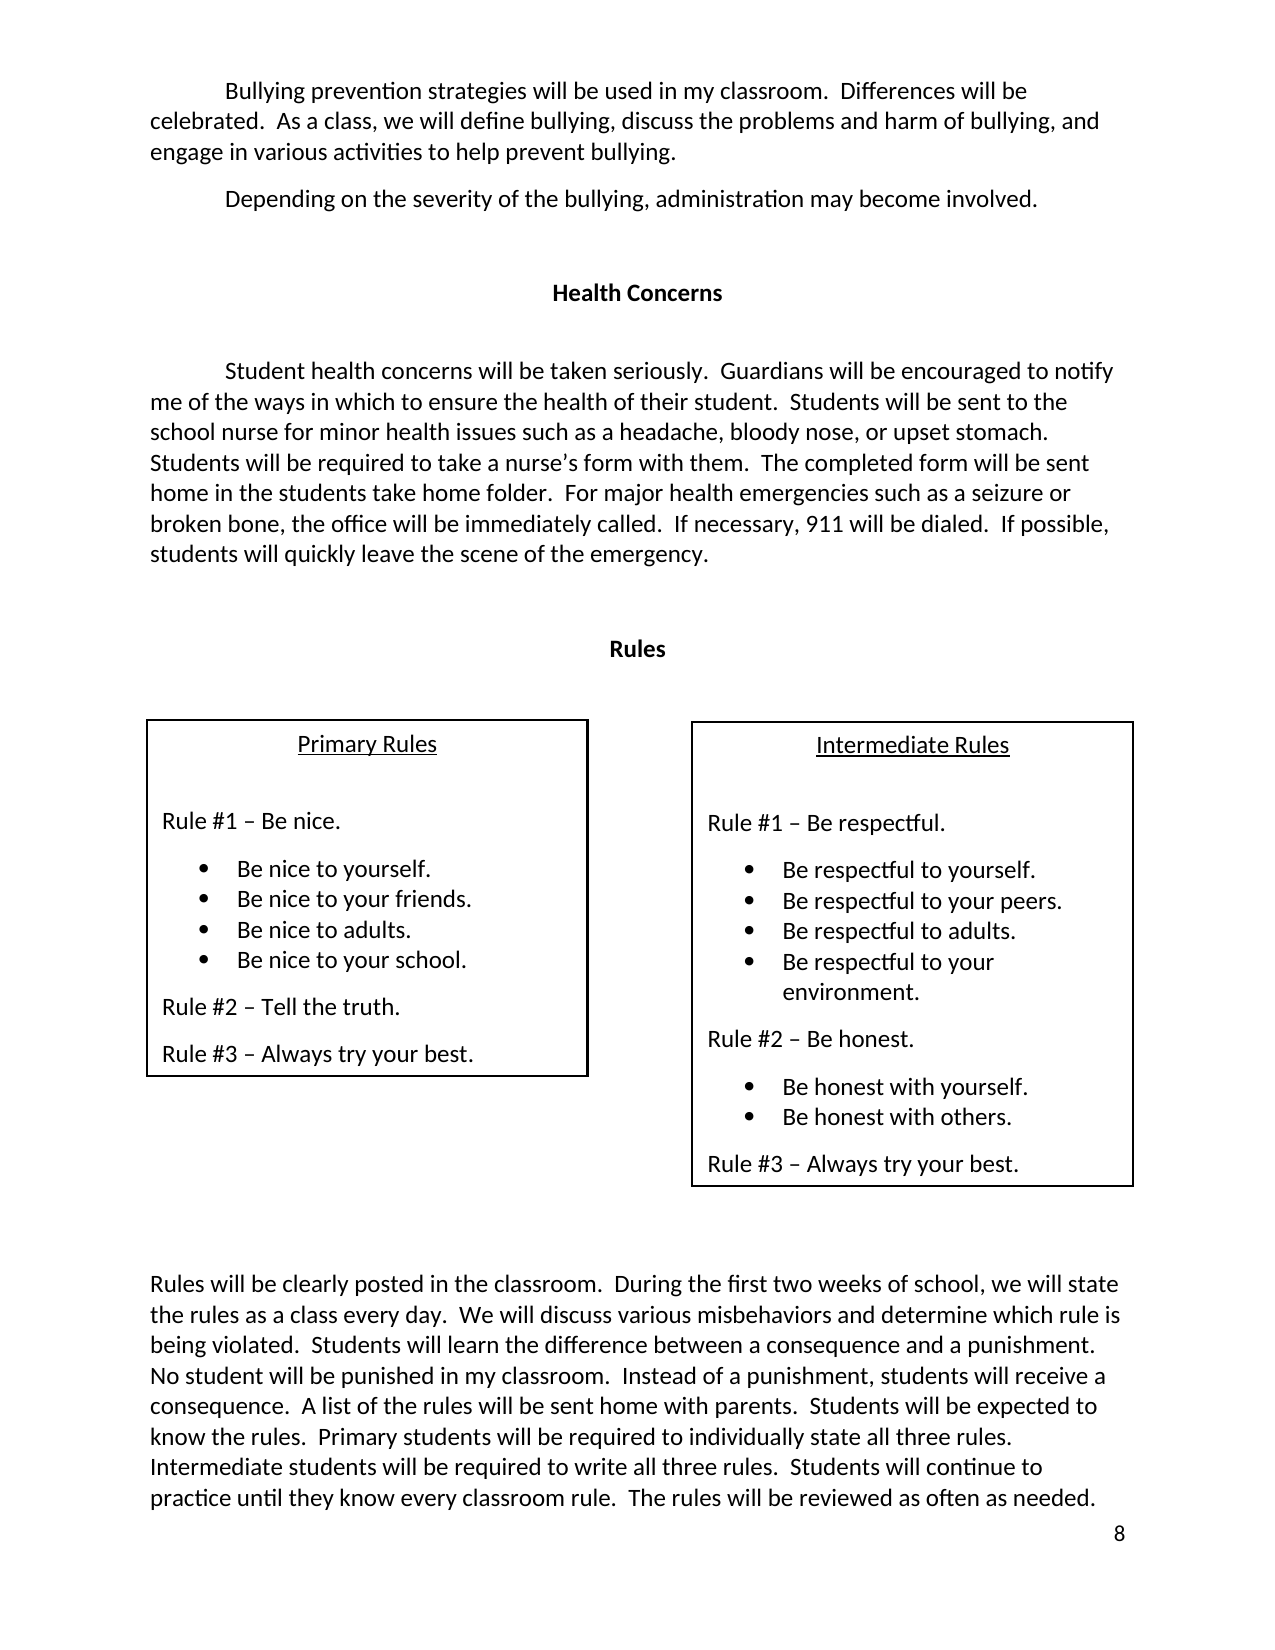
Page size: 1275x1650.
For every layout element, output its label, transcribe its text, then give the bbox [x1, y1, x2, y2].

text Health Concerns [150, 278, 1125, 308]
text Rules will be clearly posted in the classroom. During the first two weeks of school, we will state the rules as a class every day. We will discuss various misbehaviors and determine which rule is being violated. Students will learn the difference between a consequence and a punishment. No student will be punished in my classroom. Instead of a punishment, students will receive a consequence. A list of the rules will be sent home with parents. Students will be expected to know the rules. Primary students will be required to individually state all three rules. Intermediate students will be required to write all three rules. Students will continue to practice until they know every classroom rule. The rules will be reviewed as often as needed. [150, 1268, 1125, 1512]
text Student health concerns will be taken seriously. Guardians will be encouraged to notify me of the ways in which to ensure the health of their student. Students will be sent to the school nurse for minor health issues such as a headache, bloody nose, or upset stomach. Students will be required to take a nurse’s form with them. The completed form will be sent home in the students take home folder. For major health emergencies such as a seizure or broken bone, the office will be immediately called. If necessary, 911 will be dialed. If possible, students will quickly leave the scene of the emergency. [150, 355, 1125, 569]
text Depending on the severity of the bullying, administration may become involved. [150, 183, 1125, 214]
text Rules [150, 633, 1125, 663]
text Bullying prevention strategies will be used in my classroom. Differences will be celebrated. As a class, we will define bullying, discuss the problems and harm of bullying, and engage in various activities to help prevent bullying. [150, 75, 1125, 167]
